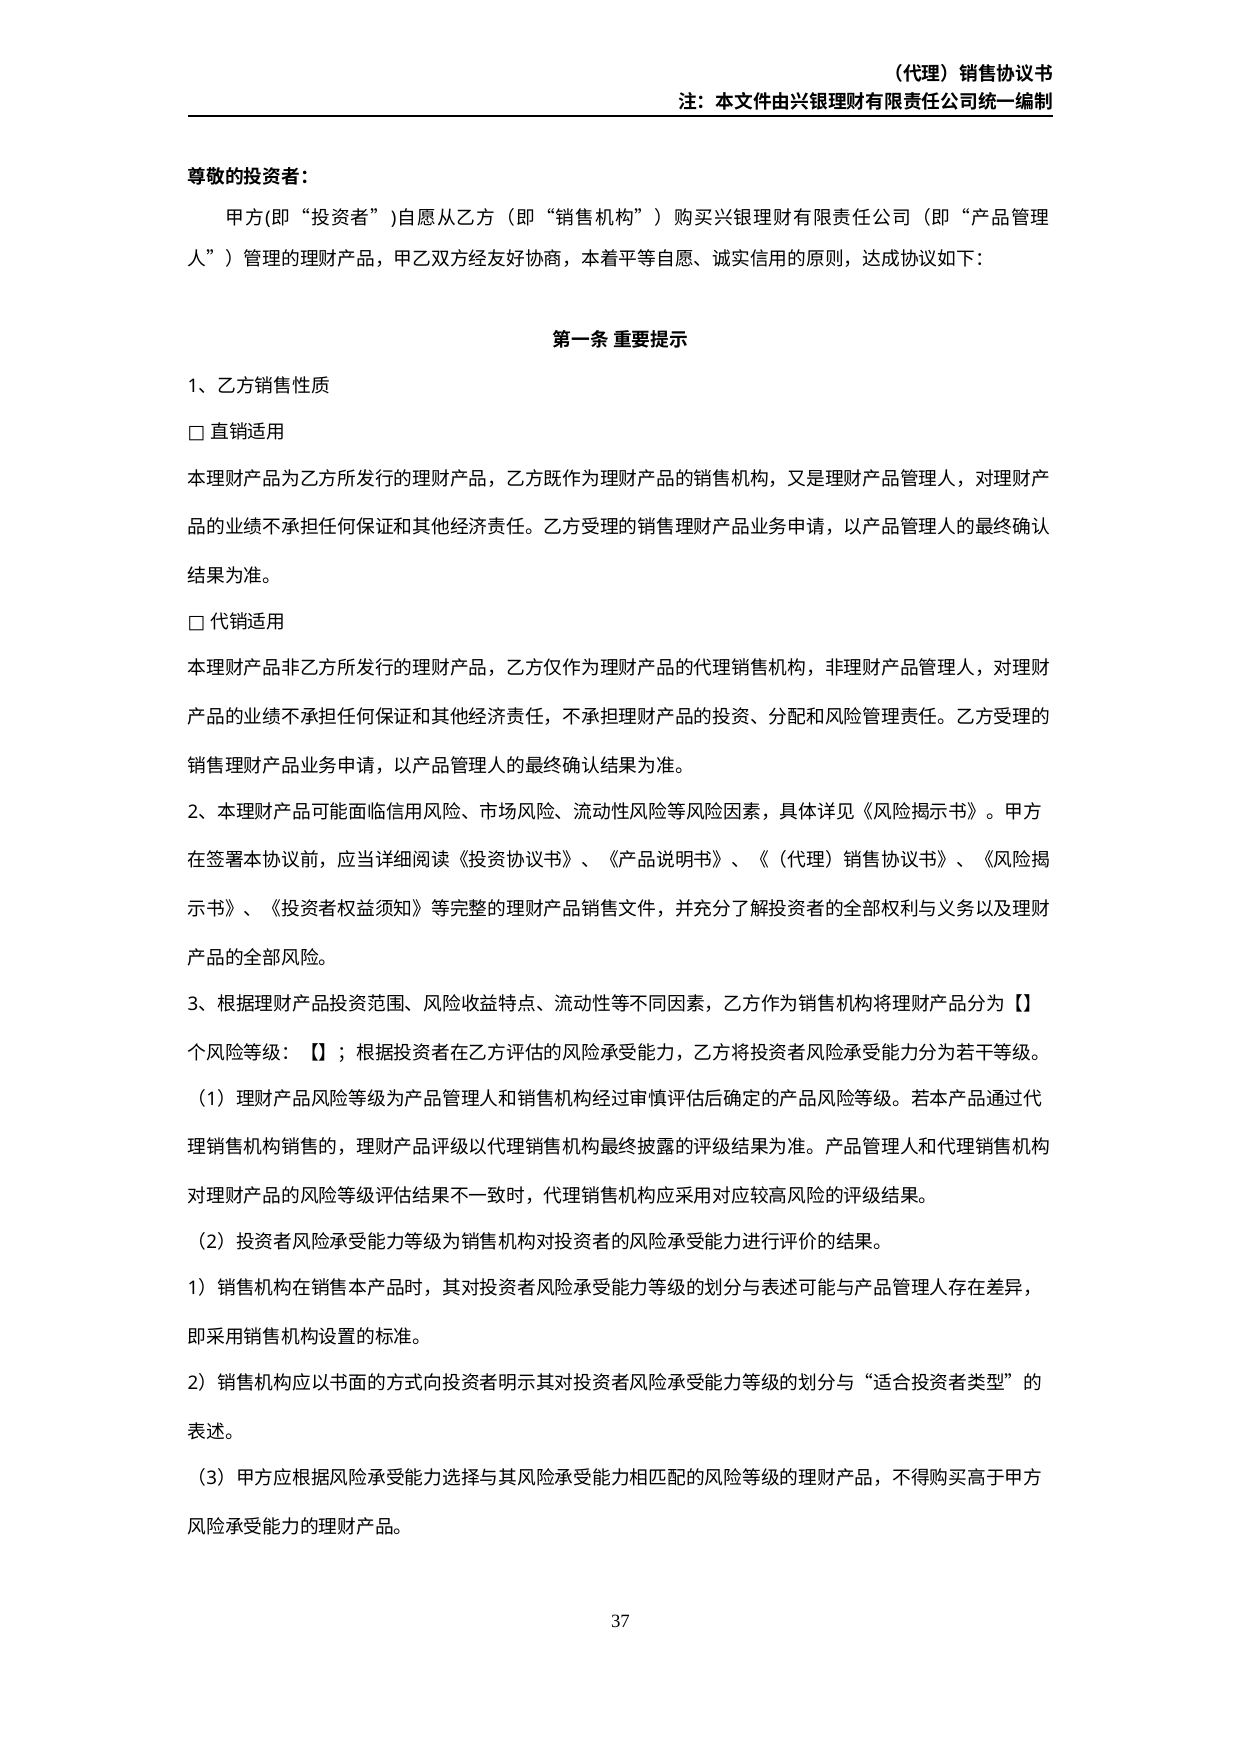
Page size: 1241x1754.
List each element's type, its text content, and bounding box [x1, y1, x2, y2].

text □ 直销适用 [187, 414, 1053, 447]
text 甲方(即“投资者”)自愿从乙方（即“销售机构”）购买兴银理财有限责任公司（即“产品管理人”）管理的理财产品，甲乙双方经友好协商，本着平等自愿、诚实信用的原则，达成协议如下： [187, 203, 1053, 271]
text 1、乙方销售性质 [187, 368, 1053, 401]
text （1）理财产品风险等级为产品管理人和销售机构经过审慎评估后确定的产品风险等级。若本产品通过代理销售机构销售的，理财产品评级以代理销售机构最终披露的评级结果为准。产品管理人和代理销售机构对理财产品的风险等级评估结果不一致时，代理销售机构应采用对应较高风险的评级结果。 [187, 1081, 1053, 1211]
text 1）销售机构在销售本产品时，其对投资者风险承受能力等级的划分与表述可能与产品管理人存在差异，即采用销售机构设置的标准。 [187, 1270, 1053, 1352]
text （2）投资者风险承受能力等级为销售机构对投资者的风险承受能力进行评价的结果。 [187, 1224, 1053, 1257]
text 2、本理财产品可能面临信用风险、市场风险、流动性风险等风险因素，具体详见《风险揭示书》。甲方在签署本协议前，应当详细阅读《投资协议书》、《产品说明书》、《（代理）销售协议书》、《风险揭示书》、《投资者权益须知》等完整的理财产品销售文件，并充分了解投资者的全部权利与义务以及理财产品的全部风险。 [187, 794, 1053, 972]
text □ 代销适用 [187, 604, 1053, 637]
text 3、根据理财产品投资范围、风险收益特点、流动性等不同因素，乙方作为销售机构将理财产品分为【】个风险等级：【】；根据投资者在乙方评估的风险承受能力，乙方将投资者风险承受能力分为若干等级。 [187, 986, 1053, 1067]
text 2）销售机构应以书面的方式向投资者明示其对投资者风险承受能力等级的划分与“适合投资者类型”的表述。 [187, 1365, 1053, 1446]
text 本理财产品为乙方所发行的理财产品，乙方既作为理财产品的销售机构，又是理财产品管理人，对理财产品的业绩不承担任何保证和其他经济责任。乙方受理的销售理财产品业务申请，以产品管理人的最终确认结果为准。 [187, 461, 1053, 591]
text 尊敬的投资者： [187, 162, 1053, 189]
text （3）甲方应根据风险承受能力选择与其风险承受能力相匹配的风险等级的理财产品，不得购买高于甲方风险承受能力的理财产品。 [187, 1460, 1053, 1541]
text 本理财产品非乙方所发行的理财产品，乙方仅作为理财产品的代理销售机构，非理财产品管理人，对理财产品的业绩不承担任何保证和其他经济责任，不承担理财产品的投资、分配和风险管理责任。乙方受理的销售理财产品业务申请，以产品管理人的最终确认结果为准。 [187, 650, 1053, 780]
text 第一条 重要提示 [187, 322, 1053, 355]
